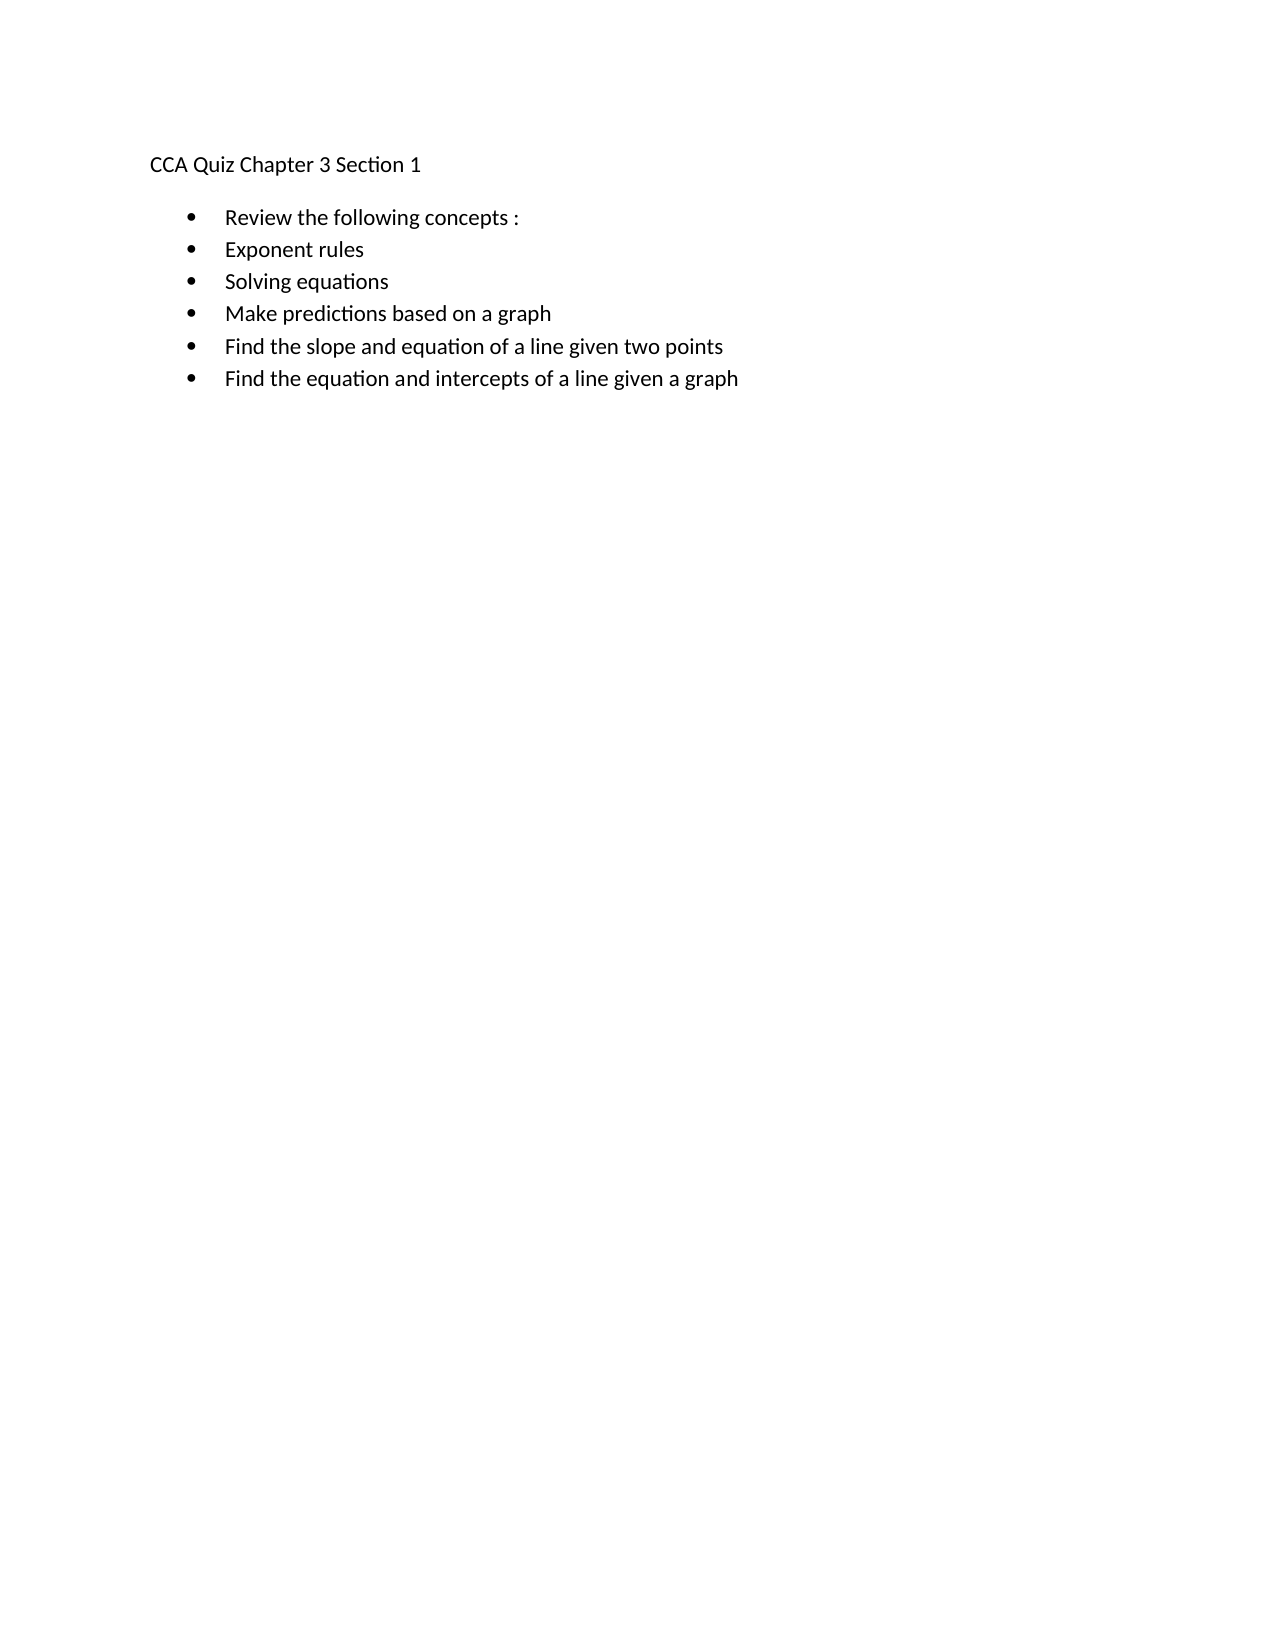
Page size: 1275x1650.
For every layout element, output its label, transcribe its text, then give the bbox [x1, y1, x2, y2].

list Find the slope and equation of a line given two points [187, 332, 1125, 360]
text CCA Quiz Chapter 3 Section 1 [150, 150, 1125, 178]
list Review the following concepts : [187, 203, 1125, 231]
list Exponent rules [187, 235, 1125, 263]
list Solving equations [187, 267, 1125, 295]
list Make predictions based on a graph [187, 299, 1125, 328]
list Find the equation and intercepts of a line given a graph [187, 364, 1125, 392]
